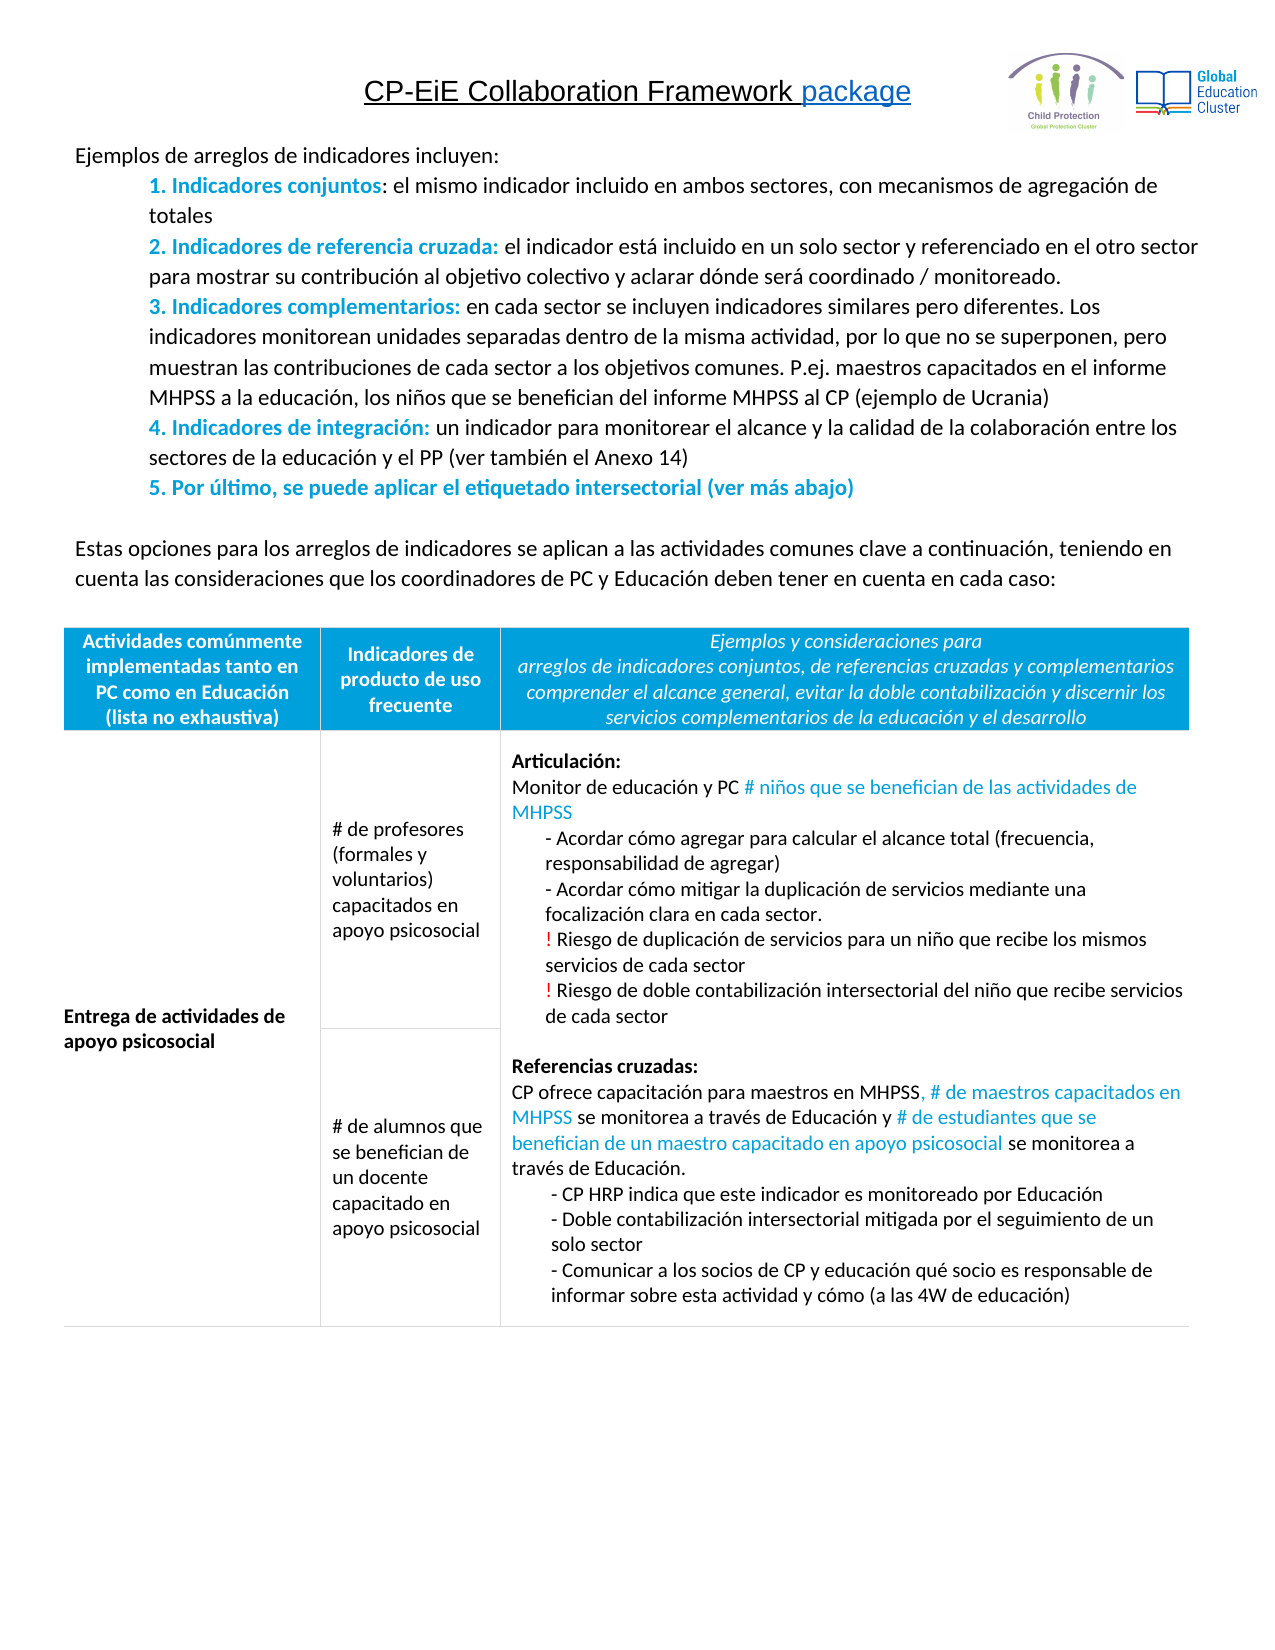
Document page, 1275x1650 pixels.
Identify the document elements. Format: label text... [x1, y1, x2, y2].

text 1. Indicadores conjuntos: el mismo indicador incluido en ambos sectores, con mecanismos de agregación de totales [149, 171, 1200, 230]
text Ejemplos de arreglos de indicadores incluyen: [75, 141, 1200, 169]
text 3. Indicadores complementarios: en cada sector se incluyen indicadores similares pero diferentes. Los indicadores monitorean unidades separadas dentro de la misma actividad, por lo que no se superponen, pero muestran las contribuciones de cada sector a los objetivos comunes. P.ej. maestros capacitados en el informe MHPSS a la educación, los niños que se benefician del informe MHPSS al CP (ejemplo de Ucrania) [149, 292, 1200, 411]
table_header Indicadores de producto de uso frecuente [321, 628, 500, 730]
picture [1136, 70, 1257, 115]
picture [1222, 70, 1233, 74]
table_header Ejemplos y consideraciones para arreglos de indicadores conjuntos, de referencias cruzadas y complementarios comprender el alcance general, evitar la doble contabilización y discernir los servicios complementarios de la educación y el desarrollo [501, 628, 1189, 730]
picture [1008, 53, 1125, 131]
table_cell # de profesores (formales y voluntarios) capacitados en apoyo psicosocial [321, 731, 500, 1028]
text 2. Indicadores de referencia cruzada: el indicador está incluido en un solo sector y referenciado en el otro sector para mostrar su contribución al objetivo colectivo y aclarar dónde será coordinado / monitoreado. [149, 232, 1200, 290]
table_header Actividades comúnmente implementadas tanto en PC como en Educación (lista no exhaustiva) [64, 628, 320, 730]
table_cell Articulación: Monitor de educación y PC # niños que se benefician de las actividades de MHPSS - Acordar cómo agregar para calcular el alcance total (frecuencia, responsabilidad de agregar) - Acordar cómo mitigar la duplicación de servicios mediante una focalización clara en cada sector. ! Riesgo de duplicación de servicios para un niño que recibe los mismos servicios de cada sector ! Riesgo de doble contabilización intersectorial del niño que recibe servicios de cada sector Referencias cruzadas: CP ofrece capacitación para maestros en MHPSS, # de maestros capacitados en MHPSS se monitorea a través de Educación y # de estudiantes que se benefician de un maestro capacitado en apoyo psicosocial se monitorea a través de Educación. - CP HRP indica que este indicador es monitoreado por Educación - Doble contabilización intersectorial mitigada por el seguimiento de un solo sector - Comunicar a los socios de CP y educación qué socio es responsable de informar sobre esta actividad y cómo (a las 4W de educación) - Acordar cómo compartir la información de monitoreo con ambos sectores. ! Riesgo de actividades no notificadas o mal informadas sin pautas claras de presentación de informes intersectoriales Complementario: (i) CP supervisa # niños que se benefician de las actividades de MHPSS en la comunidad y monitores de Educación # niños que se benefician de las actividades de MHPSS en las escuelas (ii) Monitores de CP # niños que se benefician de las actividades de MHPSS y monitores de Educación # maestros capacitados en MHPSS (iii) Monitores de uno u otro sector # de niños remitidos a través de mecanismos de remisión basados ​​en la escuela para sectores especializados en MHPSS - Puede resaltar la complementariedad de las actividades del sector - Duplicación de servicios mitigada al distinguir las responsabilidades del sector en la prestación (escuela o comunidad) - Acordar cómo agregar para calcular el alcance total para evitar la doble contabilización intersectorial ! Riesgo de contabilización doble intersectorial de un niño que recibe servicios de cada sector en el ejemplo (i) ! Riesgo de no capturar el impacto total a nivel del niño en el ejemplo (ii) ! Riesgo de superposición con otros indicadores de referencia (ver ejemplos a continuación) en el ejemplo (iii) [501, 731, 1189, 1326]
text 5. Por último, se puede aplicar el etiquetado intersectorial (ver más abajo) [149, 473, 1200, 502]
text 4. Indicadores de integración: un indicador para monitorear el alcance y la calidad de la colaboración entre los sectores de la educación y el PP (ver también el Anexo 14) [149, 413, 1200, 471]
table_cell # de alumnos que se benefician de un docente capacitado en apoyo psicosocial [321, 1029, 500, 1326]
table_cell Entrega de actividades de apoyo psicosocial [64, 731, 320, 1326]
text Estas opciones para los arreglos de indicadores se aplican a las actividades comunes clave a continuación, teniendo en cuenta las consideraciones que los coordinadores de PC y Educación deben tener en cuenta en cada caso: [75, 534, 1200, 592]
